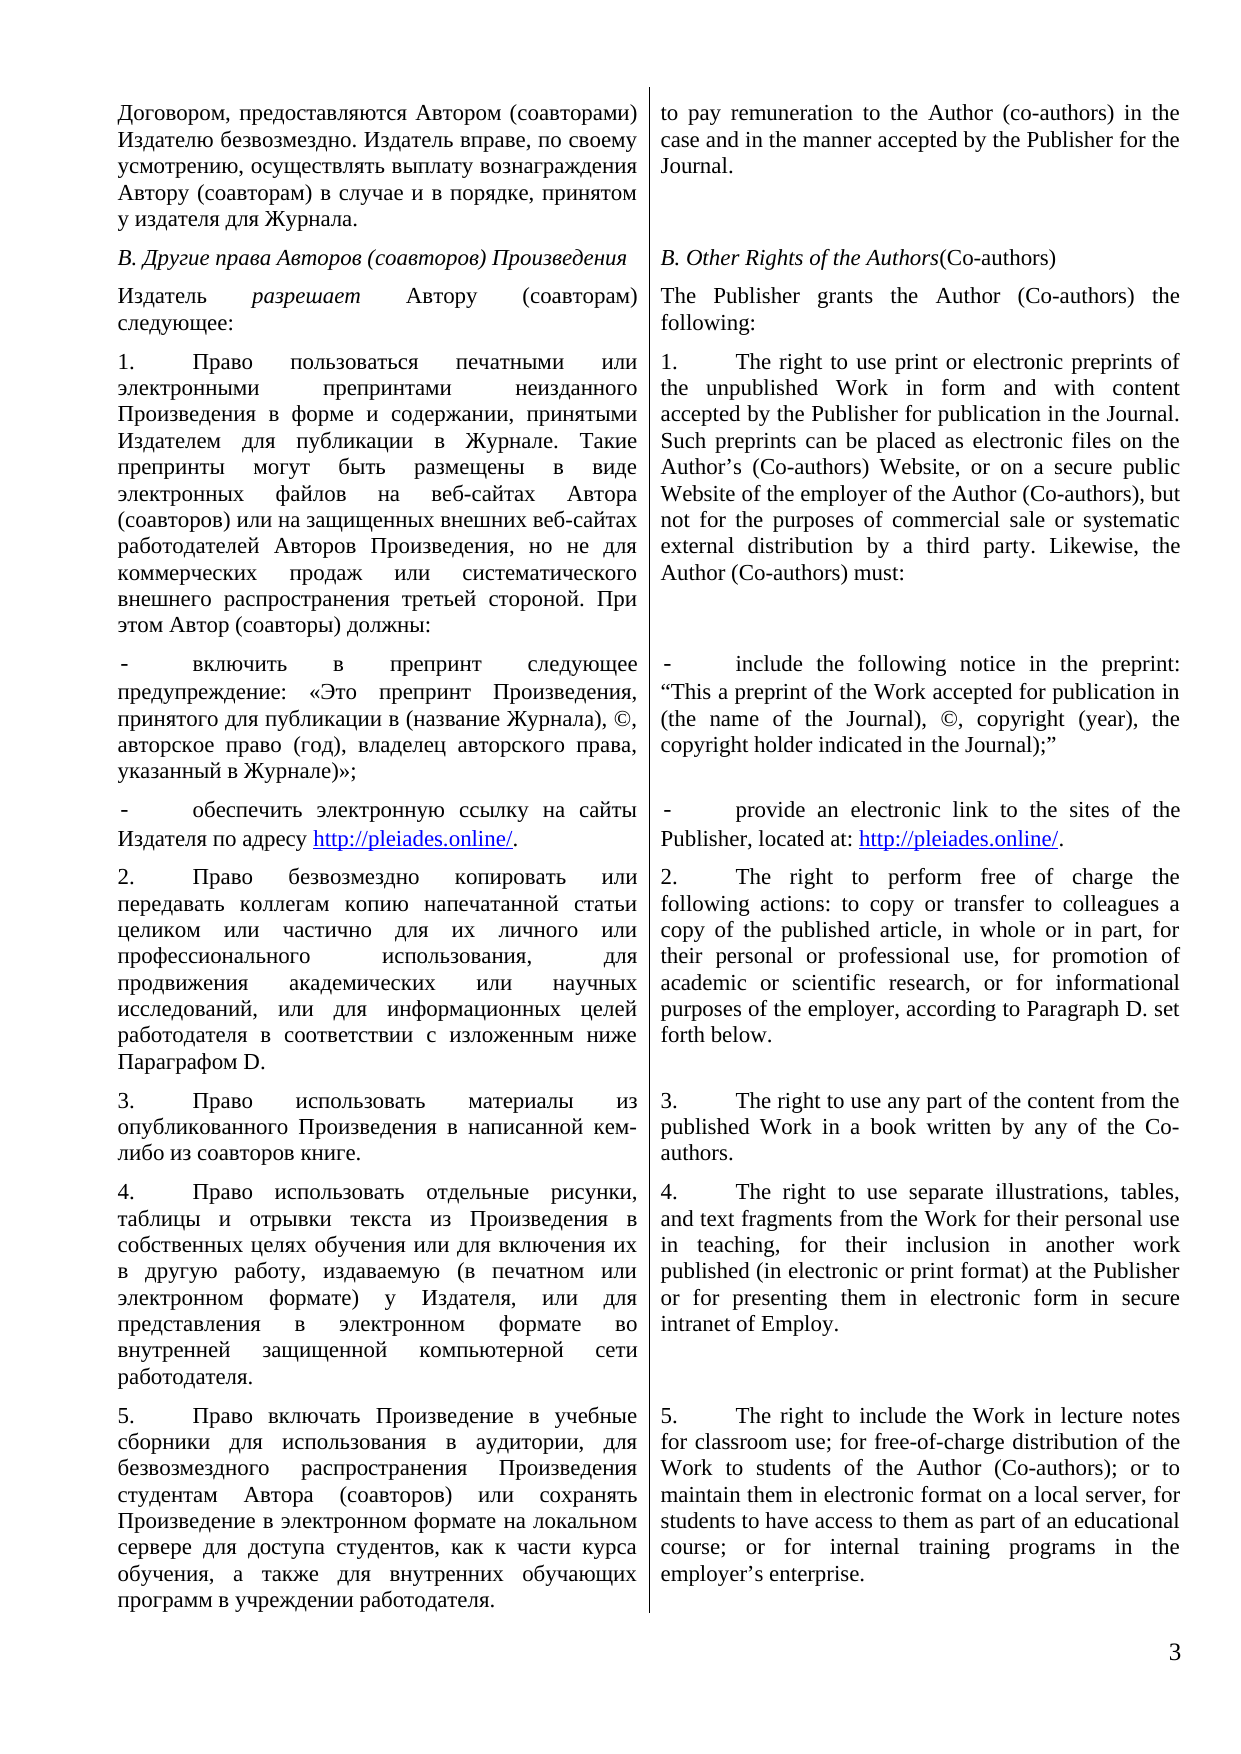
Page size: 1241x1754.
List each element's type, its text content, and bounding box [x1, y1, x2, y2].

table_cell Право включать Произведение в учебные сборники для использования в аудитории, для безвозмездного распространения Произведения студентам Автора (соавторов) или сохранять Произведение в электронном формате на локальном сервере для доступа студентов, как к части курса обучения, а также для внутренних обучающих программ в учреждении работодателя. [106, 1389, 649, 1612]
table_cell Право использовать отдельные рисунки, таблицы и отрывки текста из Произведения в собственных целях обучения или для включения их в другую работу, издаваемую (в печатном или электронном формате) у Издателя, или для представления в электронном формате во внутренней защищенной компьютерной сети работодателя. [106, 1166, 649, 1389]
table_cell B. Другие права Авторов (соавторов) Произведения [106, 231, 649, 270]
table_cell The right to use separate illustrations, tables, and text fragments from the Work for their personal use in teaching, for their inclusion in another work published (in electronic or print format) at the Publisher or for presenting them in electronic form in secure intranet of Employ. [650, 1166, 1192, 1389]
table_cell The Publisher grants the Author (Co-authors) the following: [650, 270, 1192, 335]
table_cell The right to perform free of charge the following actions: to copy or transfer to colleagues a copy of the published article, in whole or in part, for their personal or professional use, for promotion of academic or scientific research, or for informational purposes of the employer, according to Paragraph D. set forth below. [650, 851, 1192, 1074]
table_cell provide an electronic link to the sites of the Publisher, located at: http://pleiades.online/. [650, 784, 1192, 851]
table_cell Право пользоваться печатными или электронными препринтами неизданного Произведения в форме и содержании, принятыми Издателем для публикации в Журнале. Такие препринты могут быть размещены в виде электронных файлов на веб-сайтах Автора (соавторов) или на защищенных внешних веб-сайтах работодателей Авторов Произведения, но не для коммерческих продаж или систематического внешнего распространения третьей стороной. При этом Автор (соавторы) должны: [106, 335, 649, 638]
table_cell Издатель разрешает Автору (соавторам) следующее: [106, 270, 649, 335]
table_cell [106, 87, 649, 231]
table_cell обеспечить электронную ссылку на сайты Издателя по адресу http://pleiades.online/. [106, 784, 649, 851]
table_cell B. Other Rights of the Authors(Co-authors) [650, 231, 1192, 270]
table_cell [650, 87, 1192, 231]
table_cell включить в препринт следующее предупреждение: «Это препринт Произведения, принятого для публикации в (название Журнала), ©, авторское право (год), владелец авторского права, указанный в Журнале)»; [106, 638, 649, 784]
table_cell include the following notice in the preprint: “This a preprint of the Work accepted for publication in (the name of the Journal), ©, copyright (year), the copyright holder indicated in the Journal);” [650, 638, 1192, 784]
table_cell The right to use any part of the content from the published Work in a book written by any of the Co-authors. [650, 1074, 1192, 1166]
table_cell Право использовать материалы из опубликованного Произведения в написанной кем-либо из соавторов книге. [106, 1074, 649, 1166]
table_cell Право безвозмездно копировать или передавать коллегам копию напечатанной статьи целиком или частично для их личного или профессионального использования, для продвижения академических или научных исследований, или для информационных целей работодателя в соответствии с изложенным ниже Параграфом D. [106, 851, 649, 1074]
table_cell The right to use print or electronic preprints of the unpublished Work in form and with content accepted by the Publisher for publication in the Journal. Such preprints can be placed as electronic files on the Author’s (Co-authors) Website, or on a secure public Website of the employer of the Author (Co-authors), but not for the purposes of commercial sale or systematic external distribution by a third party. Likewise, the Author (Co-authors) must: [650, 335, 1192, 638]
table_cell The right to include the Work in lecture notes for classroom use; for free-of-charge distribution of the Work to students of the Author (Co-authors); or to maintain them in electronic format on a local server, for students to have access to them as part of an educational course; or for internal training programs in the employer’s enterprise. [650, 1389, 1192, 1612]
